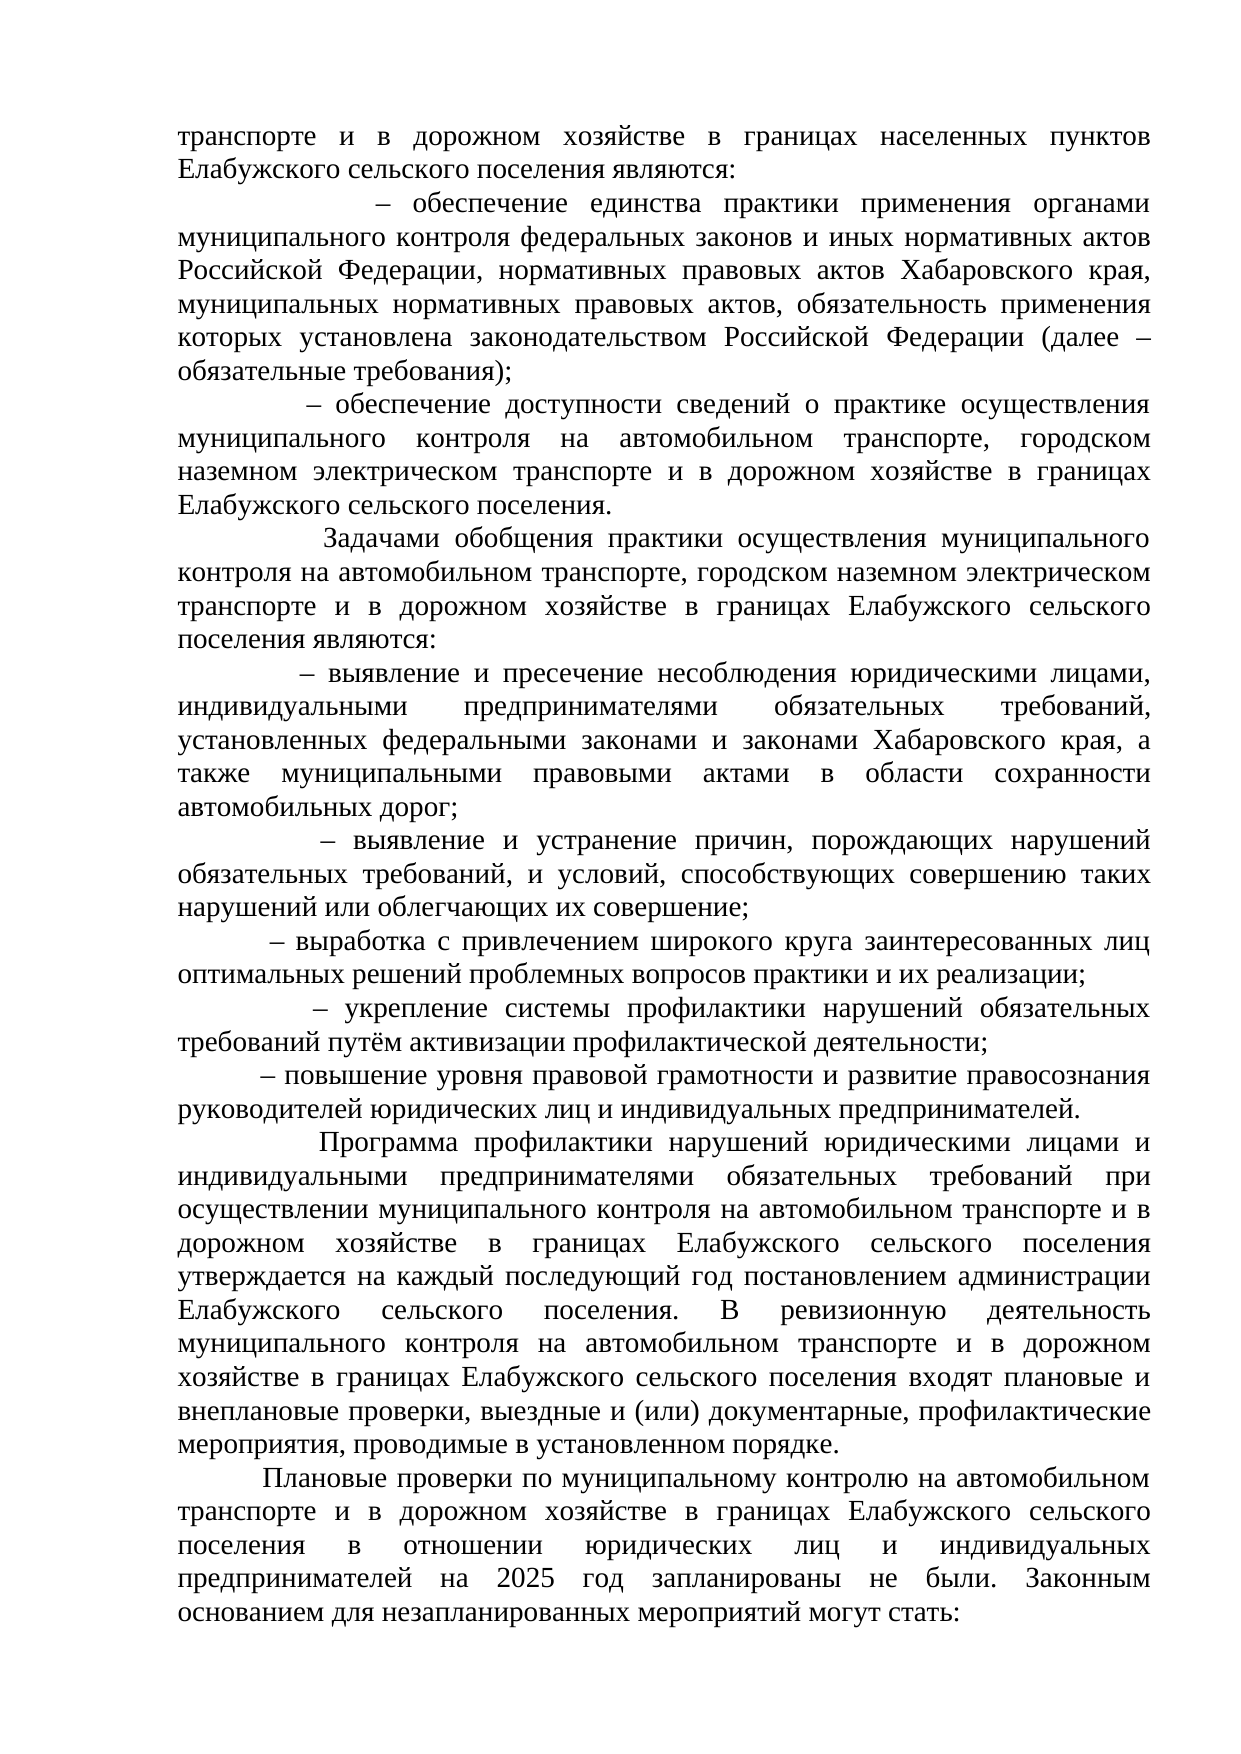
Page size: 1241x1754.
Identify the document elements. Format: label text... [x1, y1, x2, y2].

text – обеспечение единства практики применения органами муниципального контроля федеральных законов и иных нормативных актов Российской Федерации, нормативных правовых актов Хабаровского края, муниципальных нормативных правовых актов, обязательность применения которых установлена законодательством Российской Федерации (далее – обязательные требования); [177, 185, 1152, 386]
text Задачами обобщения практики осуществления муниципального контроля на автомобильном транспорте, городском наземном электрическом транспорте и в дорожном хозяйстве в границах Елабужского сельского поселения являются: [177, 521, 1152, 655]
text – выявление и устранение причин, порождающих нарушений обязательных требований, и условий, способствующих совершению таких нарушений или облегчающих их совершение; [177, 822, 1152, 923]
text – обеспечение доступности сведений о практике осуществления муниципального контроля на автомобильном транспорте, городском наземном электрическом транспорте и в дорожном хозяйстве в границах Елабужского сельского поселения. [177, 386, 1152, 521]
text Плановые проверки по муниципальному контролю на автомобильном транспорте и в дорожном хозяйстве в границах Елабужского сельского поселения в отношении юридических лиц и индивидуальных предпринимателей на 2025 год запланированы не были. Законным основанием для незапланированных мероприятий могут стать: [177, 1460, 1152, 1627]
text Программа профилактики нарушений юридическими лицами и индивидуальными предпринимателями обязательных требований при осуществлении муниципального контроля на автомобильном транспорте и в дорожном хозяйстве в границах Елабужского сельского поселения утверждается на каждый последующий год постановлением администрации Елабужского сельского поселения. В ревизионную деятельность муниципального контроля на автомобильном транспорте и в дорожном хозяйстве в границах Елабужского сельского поселения входят плановые и внеплановые проверки, выездные и (или) документарные, профилактические мероприятия, проводимые в установленном порядке. [177, 1124, 1152, 1460]
text – повышение уровня правовой грамотности и развитие правосознания руководителей юридических лиц и индивидуальных предпринимателей. [177, 1057, 1152, 1124]
text – выявление и пресечение несоблюдения юридическими лицами, индивидуальными предпринимателями обязательных требований, установленных федеральными законами и законами Хабаровского края, а также муниципальными правовыми актами в области сохранности автомобильных дорог; [177, 655, 1152, 822]
text – укрепление системы профилактики нарушений обязательных требований путём активизации профилактической деятельности; [177, 990, 1152, 1057]
text – выработка с привлечением широкого круга заинтересованных лиц оптимальных решений проблемных вопросов практики и их реализации; [177, 923, 1152, 990]
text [177, 118, 1152, 185]
